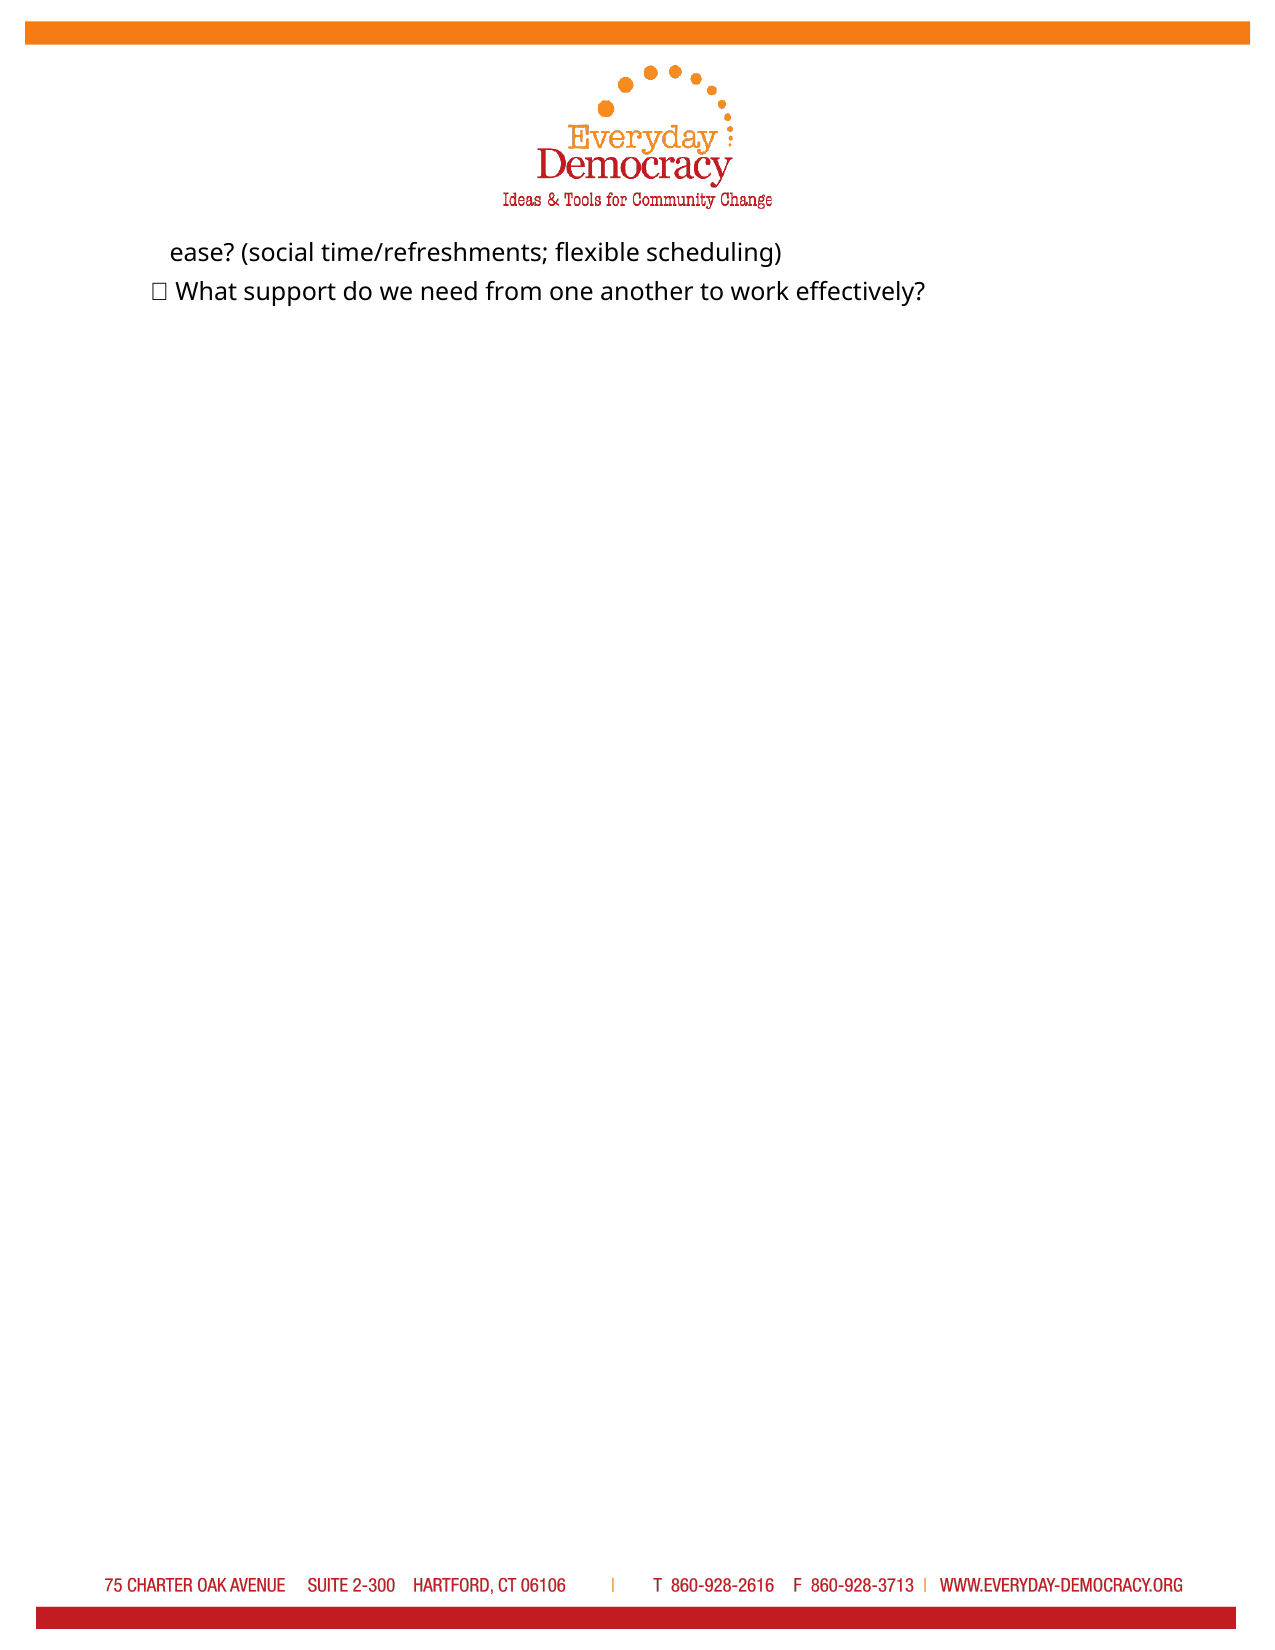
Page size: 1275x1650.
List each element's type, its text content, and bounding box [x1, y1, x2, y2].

text 􀂃 What support do we need from one another to work effectively? [150, 273, 1125, 308]
picture [503, 65, 772, 209]
text ease? (social time/refreshments; flexible scheduling) [150, 234, 1125, 268]
picture [36, 1563, 1236, 1629]
